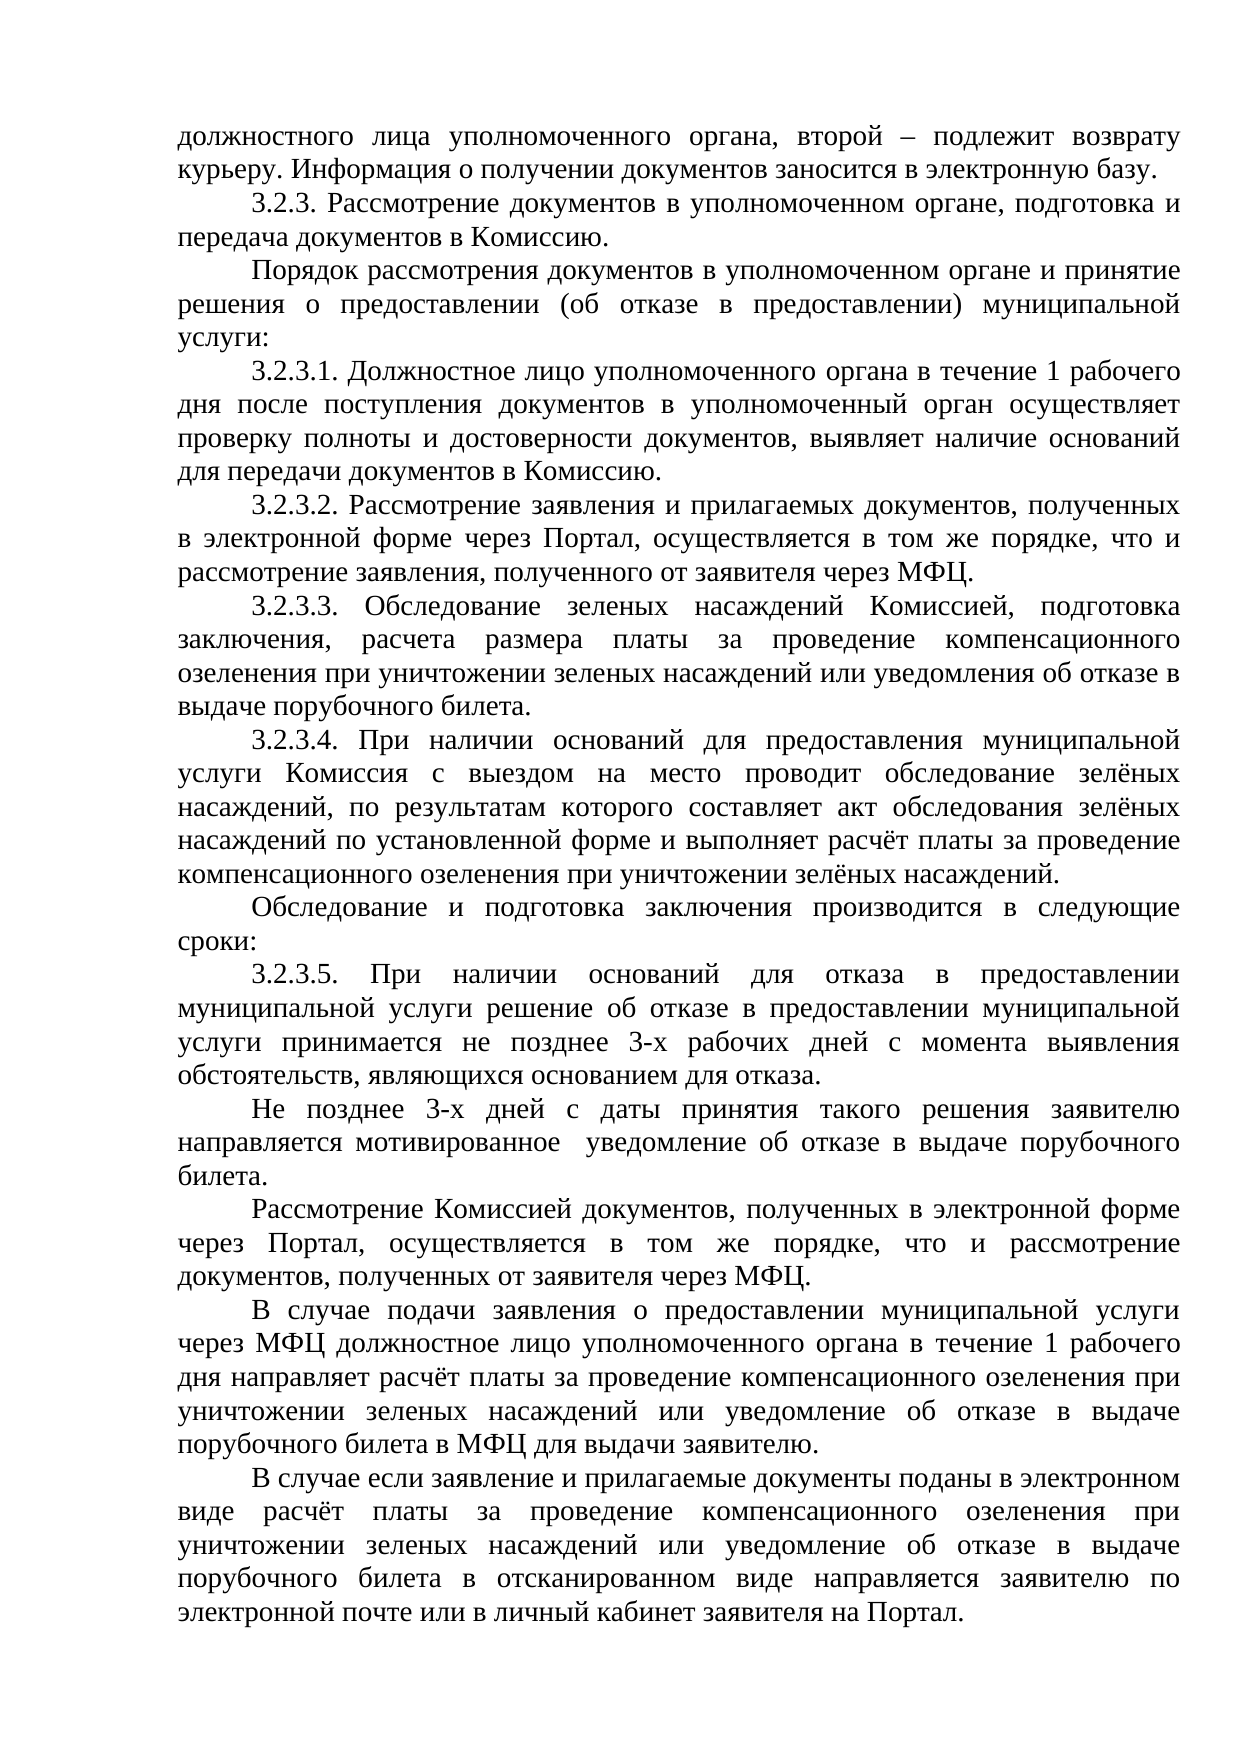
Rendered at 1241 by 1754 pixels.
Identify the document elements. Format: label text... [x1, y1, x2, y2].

text В случае если заявление и прилагаемые документы поданы в электронном виде расчёт платы за проведение компенсационного озеленения при уничтожении зеленых насаждений или уведомление об отказе в выдаче порубочного билета в отсканированном виде направляется заявителю по электронной почте или в личный кабинет заявителя на Портал. [177, 1460, 1181, 1627]
text В случае подачи заявления о предоставлении муниципальной услуги через МФЦ должностное лицо уполномоченного органа в течение 1 рабочего дня направляет расчёт платы за проведение компенсационного озеленения при уничтожении зеленых насаждений или уведомление об отказе в выдаче порубочного билета в МФЦ для выдачи заявителю. [177, 1292, 1181, 1460]
text Порядок рассмотрения документов в уполномоченном органе и принятие решения о предоставлении (об отказе в предоставлении) муниципальной услуги: [177, 252, 1181, 353]
text 3.2.3.1. Должностное лицо уполномоченного органа в течение 1 рабочего дня после поступления документов в уполномоченный орган осуществляет проверку полноты и достоверности документов, выявляет наличие оснований для передачи документов в Комиссию. [177, 353, 1181, 487]
text 3.2.3.4. При наличии оснований для предоставления муниципальной услуги Комиссия с выездом на место проводит обследование зелёных насаждений, по результатам которого составляет акт обследования зелёных насаждений по установленной форме и выполняет расчёт платы за проведение компенсационного озеленения при уничтожении зелёных насаждений. [177, 722, 1181, 889]
text 3.2.3.3. Обследование зеленых насаждений Комиссией, подготовка заключения, расчета размера платы за проведение компенсационного озеленения при уничтожении зеленых насаждений или уведомления об отказе в выдаче порубочного билета. [177, 588, 1181, 722]
text Обследование и подготовка заключения производится в следующие сроки: [177, 889, 1181, 957]
text 3.2.3. Рассмотрение документов в уполномоченном органе, подготовка и передача документов в Комиссию. [177, 185, 1181, 252]
text Рассмотрение Комиссией документов, полученных в электронной форме через Портал, осуществляется в том же порядке, что и рассмотрение документов, полученных от заявителя через МФЦ. [177, 1191, 1181, 1292]
text Не позднее 3-х дней с даты принятия такого решения заявителю направляется мотивированное уведомление об отказе в выдаче порубочного билета. [177, 1091, 1181, 1191]
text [177, 118, 1181, 185]
text 3.2.3.2. Рассмотрение заявления и прилагаемых документов, полученных в электронной форме через Портал, осуществляется в том же порядке, что и рассмотрение заявления, полученного от заявителя через МФЦ. [177, 487, 1181, 588]
text 3.2.3.5. При наличии оснований для отказа в предоставлении муниципальной услуги решение об отказе в предоставлении муниципальной услуги принимается не позднее 3-х рабочих дней с момента выявления обстоятельств, являющихся основанием для отказа. [177, 957, 1181, 1091]
